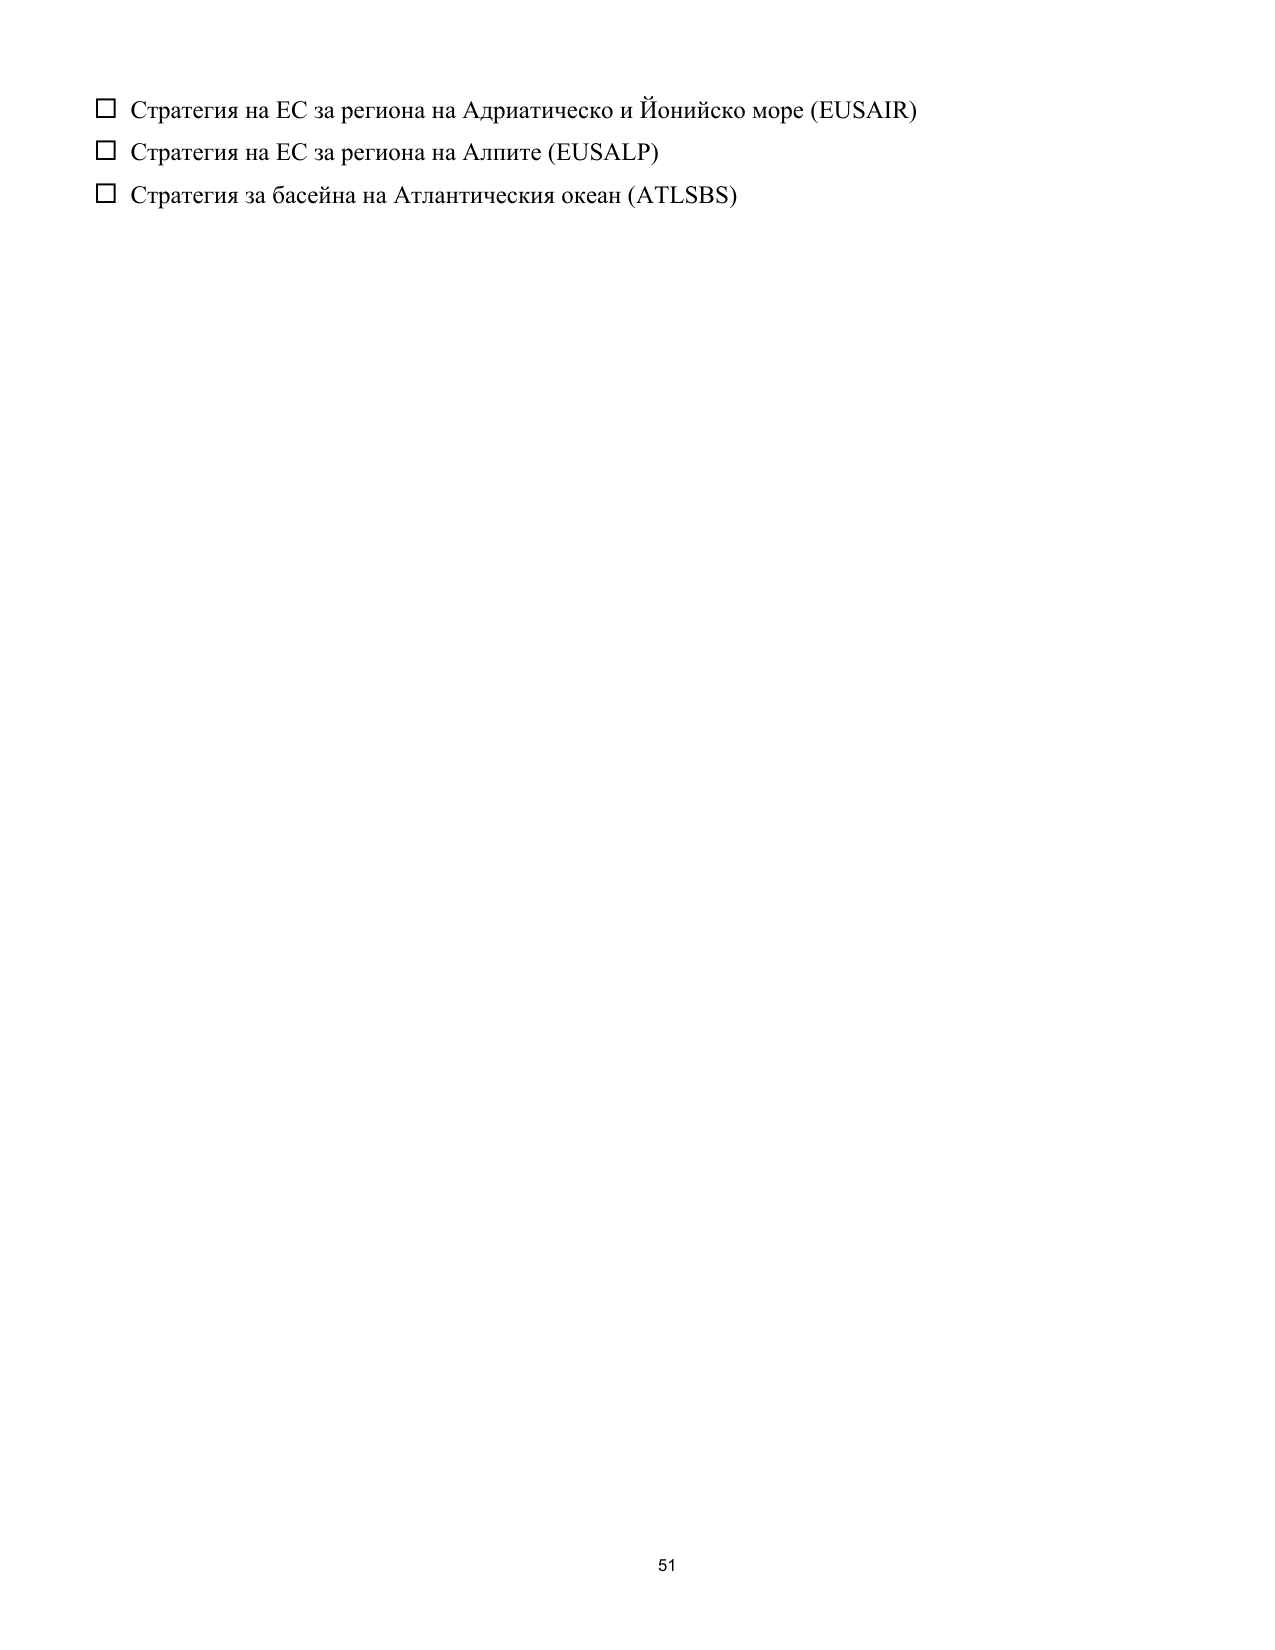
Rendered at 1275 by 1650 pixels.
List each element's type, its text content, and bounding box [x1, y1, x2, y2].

text Стратегия на ЕС за региона на Адриатическо и Йонийско море (EUSAIR) [94, 94, 1181, 124]
text Стратегия на ЕС за региона на Алпите (EUSALP) [94, 136, 1181, 166]
text Стратегия за басейна на Атлантическия океан (ATLSBS) [94, 179, 1181, 209]
